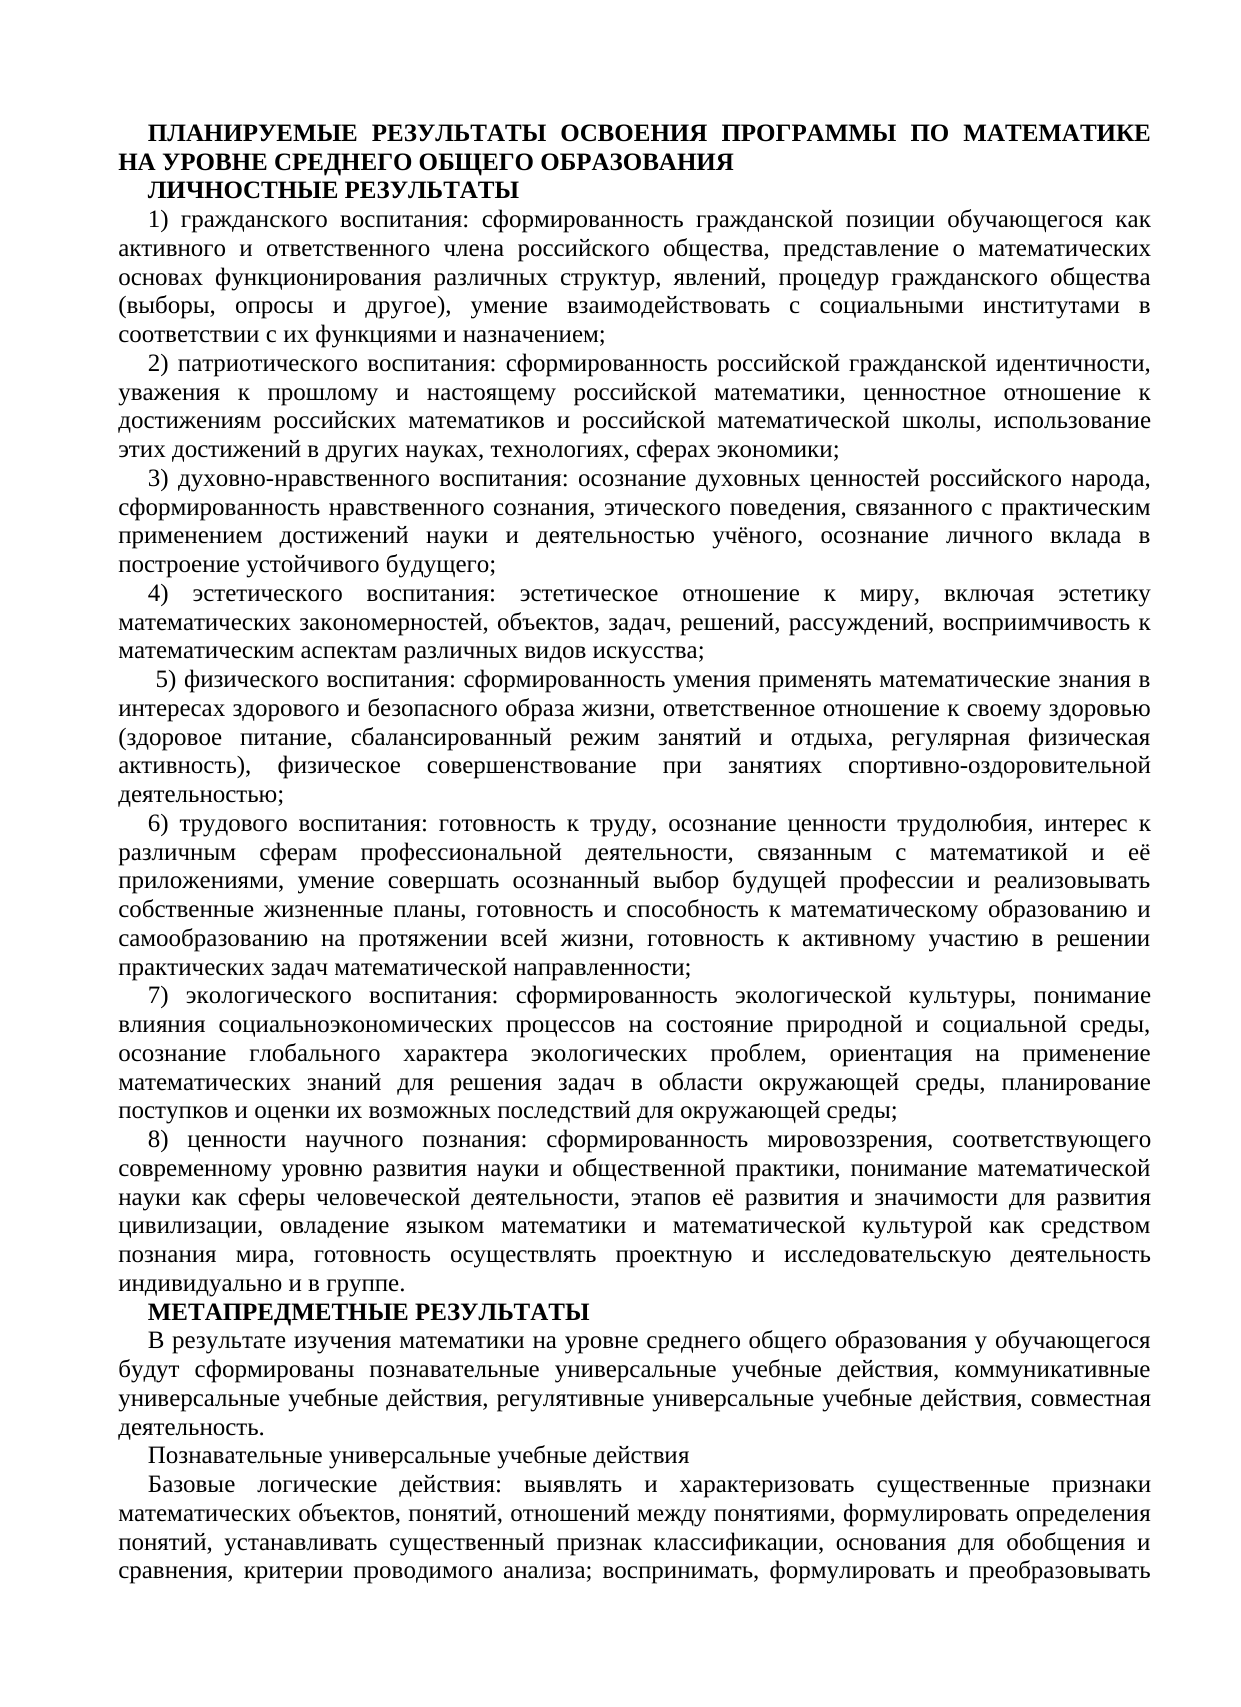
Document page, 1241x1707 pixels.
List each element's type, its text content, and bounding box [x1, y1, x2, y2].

text 1) гражданского воспитания: сформированность гражданской позиции обучающегося как активного и ответственного члена российского общества, представление о математических основах функционирования различных структур, явлений, процедур гражданского общества (выборы, опросы и другое), умение взаимодействовать с социальными институтами в соответствии с их функциями и назначением; [118, 204, 1152, 348]
text ПЛАНИРУЕМЫЕ РЕЗУЛЬТАТЫ ОСВОЕНИЯ ПРОГРАММЫ ПО МАТЕМАТИКЕ НА УРОВНЕ СРЕДНЕГО ОБЩЕГО ОБРАЗОВАНИЯ [118, 118, 1152, 176]
text 6) трудового воспитания: готовность к труду, осознание ценности трудолюбия, интерес к различным сферам профессиональной деятельности, связанным с математикой и её приложениями, умение совершать осознанный выбор будущей профессии и реализовывать собственные жизненные планы, готовность и способность к математическому образованию и самообразованию на протяжении всей жизни, готовность к активному участию в решении практических задач математической направленности; [118, 808, 1152, 981]
text 3) духовно-нравственного воспитания: осознание духовных ценностей российского народа, сформированность нравственного сознания, этического поведения, связанного с практическим применением достижений науки и деятельностью учёного, осознание личного вклада в построение устойчивого будущего; [118, 463, 1152, 578]
text Познавательные универсальные учебные действия [118, 1441, 1152, 1469]
text 2) патриотического воспитания: сформированность российской гражданской идентичности, уважения к прошлому и настоящему российской математики, ценностное отношение к достижениям российских математиков и российской математической школы, использование этих достижений в других науках, технологиях, сферах экономики; [118, 348, 1152, 463]
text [118, 1469, 1152, 1584]
text 5) физического воспитания: сформированность умения применять математические знания в интересах здорового и безопасного образа жизни, ответственное отношение к своему здоровью (здоровое питание, сбалансированный режим занятий и отдыха, регулярная физическая активность), физическое совершенствование при занятиях спортивно-оздоровительной деятельностью; [118, 664, 1152, 808]
text 8) ценности научного познания: сформированность мировоззрения, соответствующего современному уровню развития науки и общественной практики, понимание математической науки как сферы человеческой деятельности, этапов её развития и значимости для развития цивилизации, овладение языком математики и математической культурой как средством познания мира, готовность осуществлять проектную и исследовательскую деятельность индивидуально и в группе. [118, 1124, 1152, 1297]
text МЕТАПРЕДМЕТНЫЕ РЕЗУЛЬТАТЫ [118, 1297, 1152, 1326]
text В результате изучения математики на уровне среднего общего образования у обучающегося будут сформированы познавательные универсальные учебные действия, коммуникативные универсальные учебные действия, регулятивные универсальные учебные действия, совместная деятельность. [118, 1326, 1152, 1441]
text 7) экологического воспитания: сформированность экологической культуры, понимание влияния социальноэкономических процессов на состояние природной и социальной среды, осознание глобального характера экологических проблем, ориентация на применение математических знаний для решения задач в области окружающей среды, планирование поступков и оценки их возможных последствий для окружающей среды; [118, 981, 1152, 1124]
text ЛИЧНОСТНЫЕ РЕЗУЛЬТАТЫ [118, 176, 1152, 204]
text 4) эстетического воспитания: эстетическое отношение к миру, включая эстетику математических закономерностей, объектов, задач, решений, рассуждений, восприимчивость к математическим аспектам различных видов искусства; [118, 578, 1152, 664]
